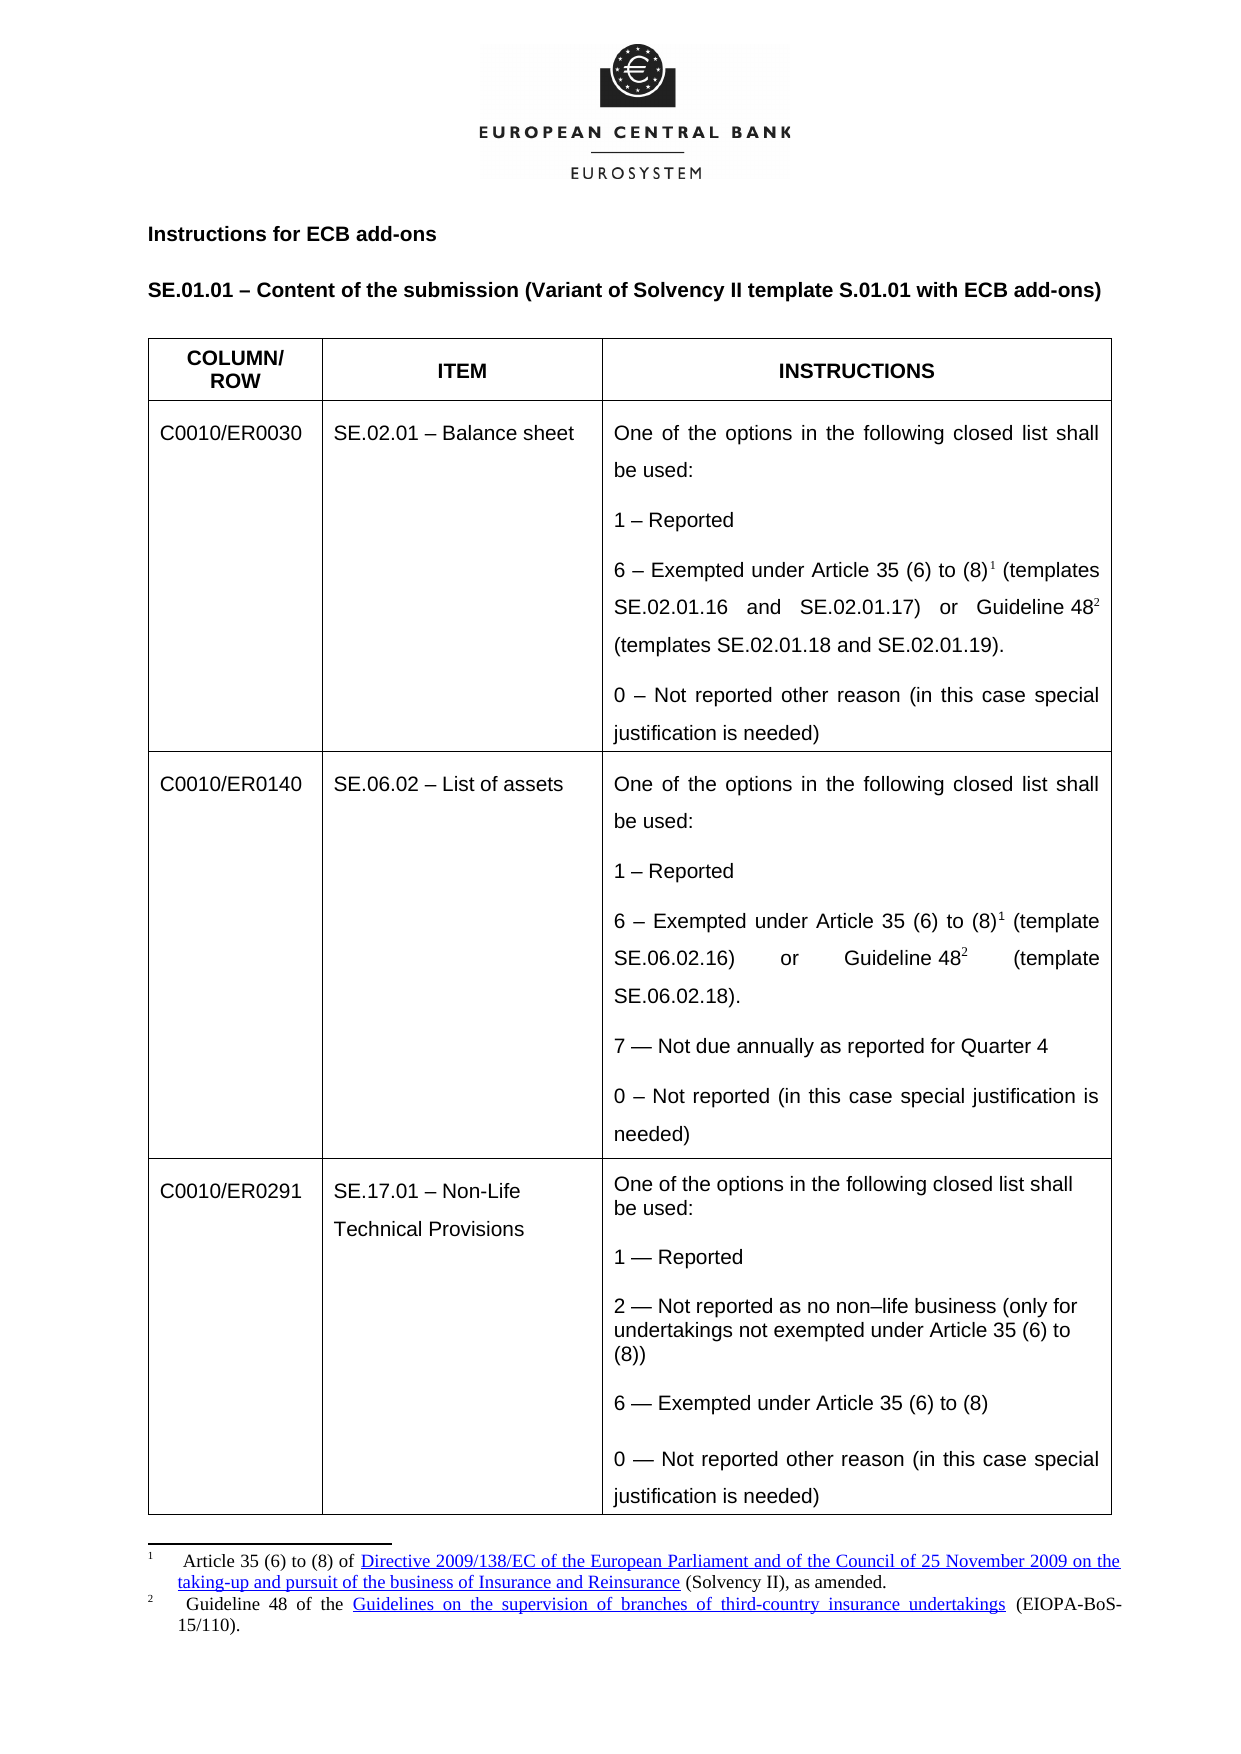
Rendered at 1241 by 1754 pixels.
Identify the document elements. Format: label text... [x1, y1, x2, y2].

text SE.01.01 – Content of the submission (Variant of Solvency II template S.01.01 with ECB add-ons) [148, 264, 1122, 302]
table_header INSTRUCTIONS [603, 339, 1111, 399]
table_cell One of the options in the following closed list shall be used: 1 – Reported 6 – Exempted under Article 35 (6) to (8) (templates SE.02.01.16 and SE.02.01.17) or Guideline 48 (templates SE.02.01.18 and SE.02.01.19). 0 – Not reported other reason (in this case special justification is needed) [603, 401, 1111, 751]
table_cell C0010/ER0140 [149, 752, 322, 1158]
table_cell SE.06.02 – List of assets [323, 752, 602, 1158]
table_cell One of the options in the following closed list shall be used: 1 – Reported 6 – Exempted under Article 35 (6) to (8)1 (template SE.06.02.16) or Guideline 482 (template SE.06.02.18). 7 — Not due annually as reported for Quarter 4 0 – Not reported (in this case special justification is needed) [603, 752, 1111, 1158]
table_cell SE.02.01 – Balance sheet [323, 401, 602, 751]
text Instructions for ECB add-ons [148, 208, 1122, 245]
table_cell SE.17.01 – Non-Life Technical Provisions [323, 1159, 602, 1514]
table_header COLUMN/ ROW [149, 339, 322, 399]
table_header ITEM [323, 339, 602, 399]
table_cell C0010/ER0291 [149, 1159, 322, 1514]
table_cell C0010/ER0030 [149, 401, 322, 751]
table_cell One of the options in the following closed list shall be used: 1 — Reported 2 — Not reported as no non–life business (only for undertakings not exempted under Article 35 (6) to (8)) 6 — Exempted under Article 35 (6) to (8) 0 — Not reported other reason (in this case special justification is needed) [603, 1159, 1111, 1514]
